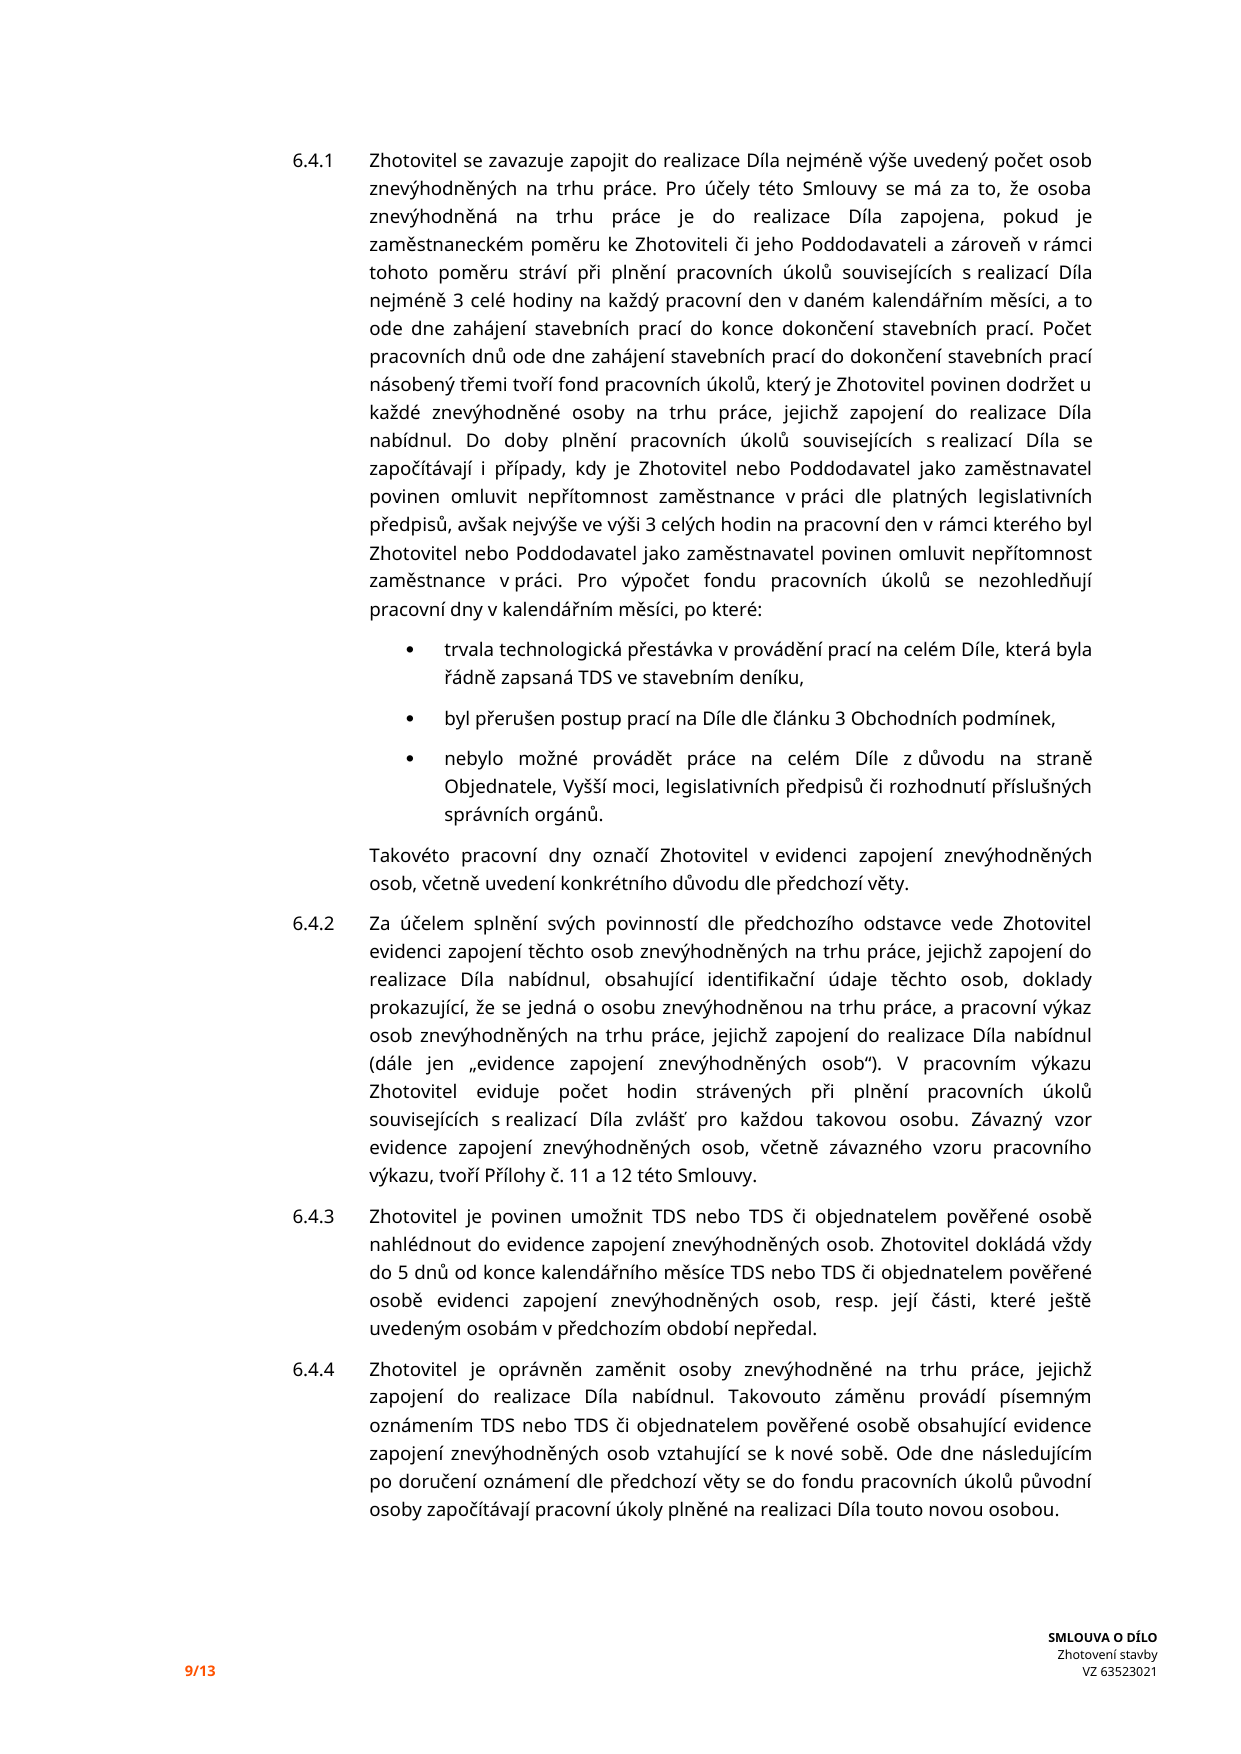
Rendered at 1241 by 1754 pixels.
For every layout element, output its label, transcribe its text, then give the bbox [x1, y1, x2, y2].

text Za účelem splnění svých povinností dle předchozího odstavce vede Zhotovitel evidenci zapojení těchto osob znevýhodněných na trhu práce, jejichž zapojení do realizace Díla nabídnul, obsahující identifikační údaje těchto osob, doklady prokazující, že se jedná o osobu znevýhodněnou na trhu práce, a pracovní výkaz osob znevýhodněných na trhu práce, jejichž zapojení do realizace Díla nabídnul (dále jen „evidence zapojení znevýhodněných osob“). V pracovním výkazu Zhotovitel eviduje počet hodin strávených při plnění pracovních úkolů souvisejících s realizací Díla zvlášť pro každou takovou osobu. Závazný vzor evidence zapojení znevýhodněných osob, včetně závazného vzoru pracovního výkazu, tvoří Přílohy č. 11 a 12 této Smlouvy. [292, 911, 1093, 1188]
text Zhotovitel je povinen umožnit TDS nebo TDS či objednatelem pověřené osobě nahlédnout do evidence zapojení znevýhodněných osob. Zhotovitel dokládá vždy do 5 dnů od konce kalendářního měsíce TDS nebo TDS či objednatelem pověřené osobě evidenci zapojení znevýhodněných osob, resp. její části, které ještě uvedeným osobám v předchozím období nepředal. [292, 1203, 1093, 1341]
text Zhotovitel je oprávněn zaměnit osoby znevýhodněné na trhu práce, jejichž zapojení do realizace Díla nabídnul. Takovouto záměnu provádí písemným oznámením TDS nebo TDS či objednatelem pověřené osobě obsahující evidence zapojení znevýhodněných osob vztahující se k nové sobě. Ode dne následujícím po doručení oznámení dle předchozí věty se do fondu pracovních úkolů původní osoby započítávají pracovní úkoly plněné na realizaci Díla touto novou osobou. [292, 1356, 1093, 1521]
list trvala technologická přestávka v provádění prací na celém Díle, která byla řádně zapsaná TDS ve stavebním deníku, [407, 636, 1093, 690]
list Zhotovitel se zavazuje zapojit do realizace Díla nejméně výše uvedený počet osob znevýhodněných na trhu práce. Pro účely této Smlouvy se má za to, že osoba znevýhodněná na trhu práce je do realizace Díla zapojena, pokud je zaměstnaneckém poměru ke Zhotoviteli či jeho Poddodavateli a zároveň v rámci tohoto poměru stráví při plnění pracovních úkolů souvisejících s realizací Díla nejméně 3 celé hodiny na každý pracovní den v daném kalendářním měsíci, a to ode dne zahájení stavebních prací do konce dokončení stavebních prací. Počet pracovních dnů ode dne zahájení stavebních prací do dokončení stavebních prací násobený třemi tvoří fond pracovních úkolů, který je Zhotovitel povinen dodržet u každé znevýhodněné osoby na trhu práce, jejichž zapojení do realizace Díla nabídnul. Do doby plnění pracovních úkolů souvisejících s realizací Díla se započítávají i případy, kdy je Zhotovitel nebo Poddodavatel jako zaměstnavatel povinen omluvit nepřítomnost zaměstnance v práci dle platných legislativních předpisů, avšak nejvýše ve výši 3 celých hodin na pracovní den v rámci kterého byl Zhotovitel nebo Poddodavatel jako zaměstnavatel povinen omluvit nepřítomnost zaměstnance v práci. Pro výpočet fondu pracovních úkolů se nezohledňují pracovní dny v kalendářním měsíci, po které: [292, 147, 1093, 621]
list nebylo možné provádět práce na celém Díle z důvodu na straně Objednatele, Vyšší moci, legislativních předpisů či rozhodnutí příslušných správních orgánů. [407, 745, 1093, 827]
list byl přerušen postup prací na Díle dle článku 3 Obchodních podmínek, [407, 705, 1093, 730]
list Takovéto pracovní dny označí Zhotovitel v evidenci zapojení znevýhodněných osob, včetně uvedení konkrétního důvodu dle předchozí věty. [369, 842, 1093, 896]
